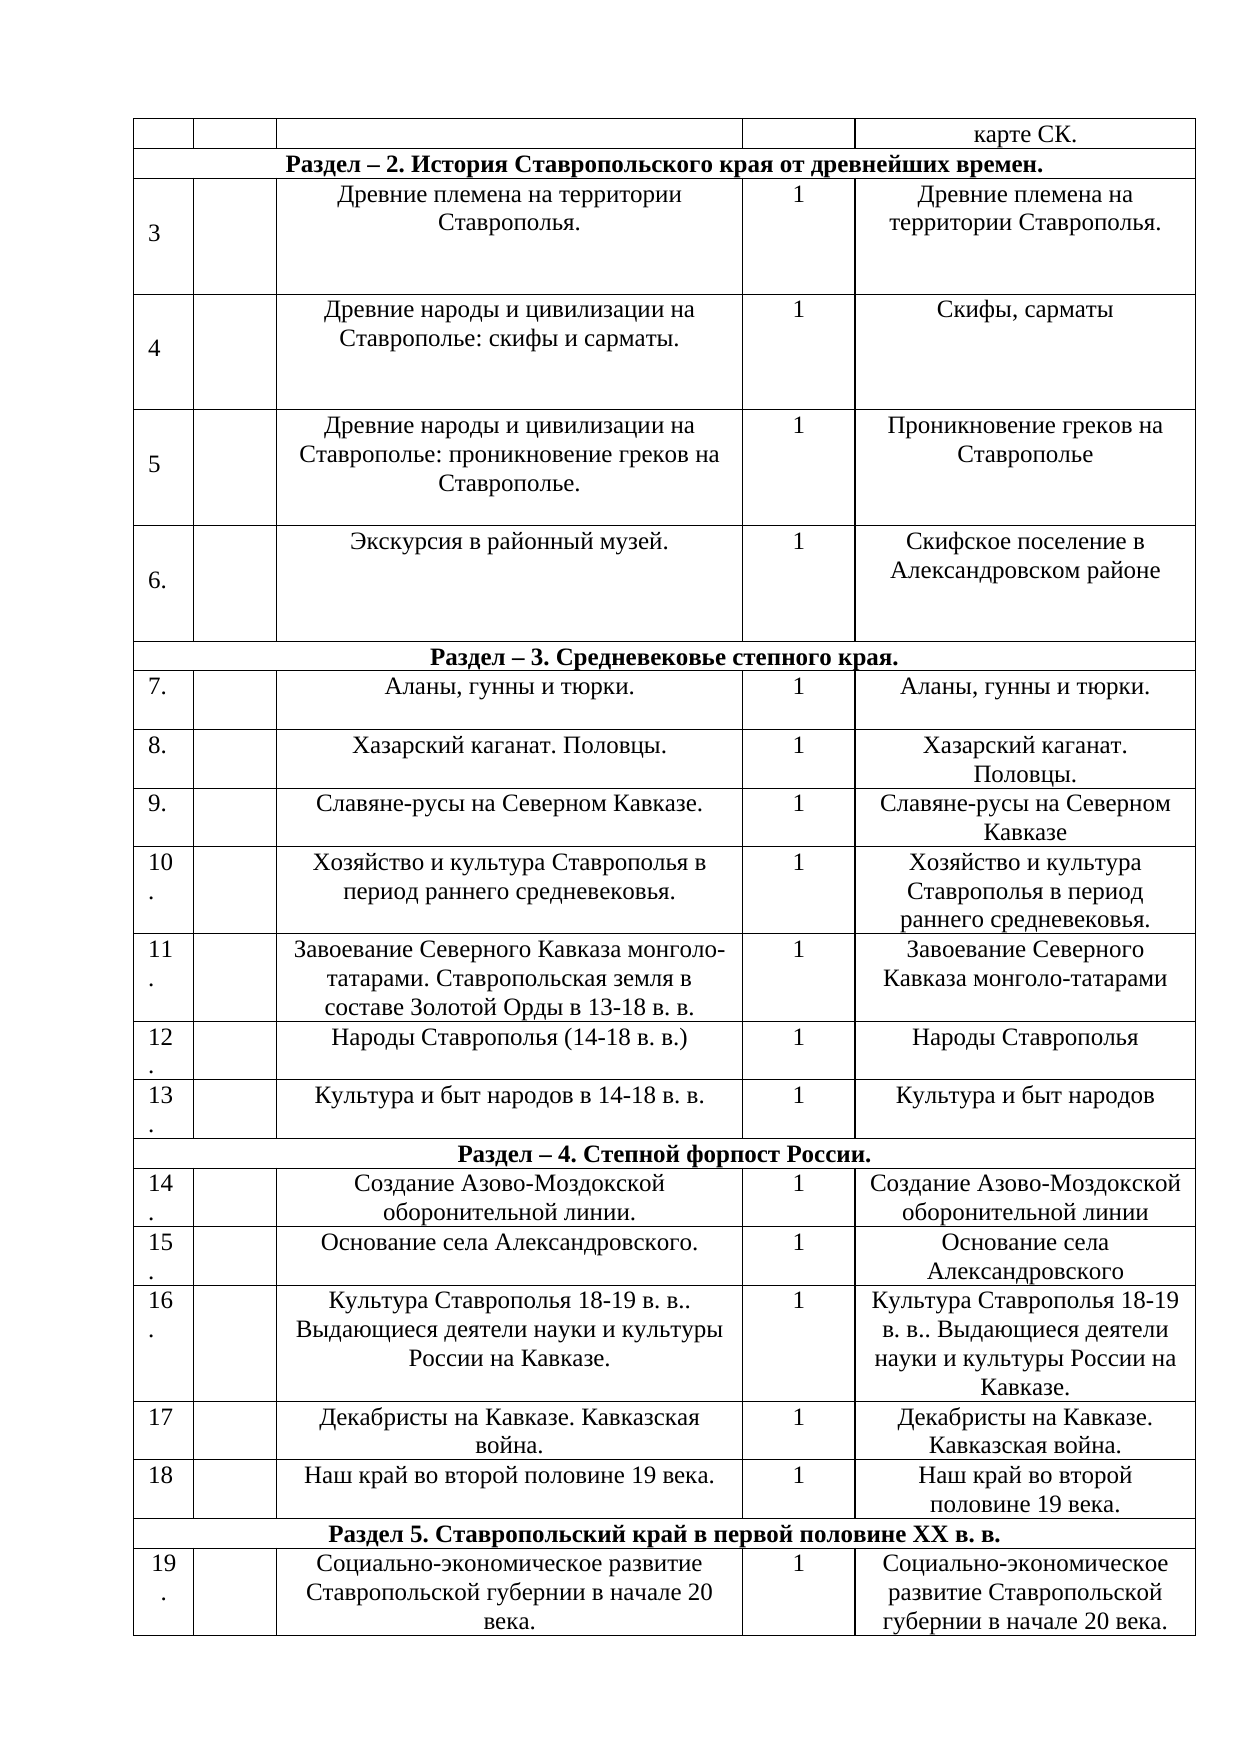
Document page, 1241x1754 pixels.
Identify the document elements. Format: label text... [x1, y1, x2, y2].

table_cell 1 [743, 847, 854, 933]
table_cell 18 [134, 1460, 193, 1518]
table_cell Завоевание Северного Кавказа монголо-татарами [856, 934, 1195, 1021]
table_cell Хазарский каганат. Половцы. [277, 730, 742, 787]
table_cell 1 [743, 179, 854, 293]
table_cell 1 [743, 1227, 854, 1284]
table_cell 1 [743, 1402, 854, 1459]
table_cell Основание села Александровского [856, 1227, 1195, 1284]
table_cell Раздел – 3. Средневековье степного края. [134, 642, 1195, 670]
table_cell 16. [134, 1286, 193, 1401]
table_cell [194, 789, 276, 846]
table_cell Народы Ставрополья [856, 1022, 1195, 1079]
table_cell 1 [743, 671, 854, 729]
table_cell Наш край во второй половине 19 века. [277, 1460, 742, 1518]
table_cell Древние племена на территории Ставрополья. [856, 179, 1195, 293]
table_cell [194, 410, 276, 525]
table_cell 8. [134, 730, 193, 787]
table_cell Раздел 5. Ставропольский край в первой половине XX в. в. [134, 1519, 1195, 1547]
table_cell Древние племена на территории Ставрополья. [277, 179, 742, 293]
table_cell 1 [743, 410, 854, 525]
table_cell Основание села Александровского. [277, 1227, 742, 1284]
table_cell 2 [134, 119, 193, 148]
table_cell Народы Ставрополья (14-18 в. в.) [277, 1022, 742, 1079]
table_cell 1 [743, 1080, 854, 1138]
table_cell Хозяйство и культура Ставрополья в период раннего средневековья. [277, 847, 742, 933]
table_cell Декабристы на Кавказе. Кавказская война. [856, 1402, 1195, 1459]
table_cell [194, 1549, 276, 1635]
table_cell 1 [743, 1549, 854, 1635]
table_cell [194, 119, 276, 148]
table_cell [194, 1227, 276, 1284]
table_cell [194, 1460, 276, 1518]
table_cell Раздел – 4. Степной форпост России. [134, 1139, 1195, 1167]
table_cell 11. [134, 934, 193, 1021]
table_cell Хазарский каганат. Половцы. [856, 730, 1195, 787]
table_cell 7. [134, 671, 193, 729]
table_cell Аланы, гунны и тюрки. [277, 671, 742, 729]
table_cell Социально-экономическое развитие Ставропольской губернии в начале 20 века. [277, 1549, 742, 1635]
table_cell Культура Ставрополья 18-19 в. в.. Выдающиеся деятели науки и культуры России на Кавказе. [856, 1286, 1195, 1401]
table_cell 1 [743, 1460, 854, 1518]
table_cell 1 [743, 934, 854, 1021]
table_cell 1 [743, 730, 854, 787]
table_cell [856, 119, 1195, 148]
table_cell 1 [743, 119, 854, 148]
table_cell 1 [743, 526, 854, 641]
table_cell 1 [743, 789, 854, 846]
table_cell 12. [134, 1022, 193, 1079]
table_cell Раздел – 2. История Ставропольского края от древнейших времен. [134, 149, 1195, 178]
table_cell Аланы, гунны и тюрки. [856, 671, 1195, 729]
table_cell 3 [134, 179, 193, 293]
table_cell 1 [743, 1022, 854, 1079]
table_cell [194, 1286, 276, 1401]
table_cell Славяне-русы на Северном Кавказе [856, 789, 1195, 846]
table_cell Культура и быт народов [856, 1080, 1195, 1138]
table_cell [194, 730, 276, 787]
table_cell Экскурсия в районный музей. [277, 526, 742, 641]
table_cell 1 [743, 295, 854, 409]
table_cell Наш край во второй половине 19 века. [856, 1460, 1195, 1518]
table_cell [194, 1080, 276, 1138]
table_cell [194, 179, 276, 293]
table_cell [194, 526, 276, 641]
table_cell 13. [134, 1080, 193, 1138]
table_cell Декабристы на Кавказе. Кавказская война. [277, 1402, 742, 1459]
table_cell Хозяйство и культура Ставрополья в период раннего средневековья. [856, 847, 1195, 933]
table_cell Создание Азово-Моздокской оборонительной линии. [277, 1169, 742, 1226]
table_cell [194, 1169, 276, 1226]
table_cell Создание Азово-Моздокской оборонительной линии [856, 1169, 1195, 1226]
table_cell [194, 1022, 276, 1079]
table_cell Скифы, сарматы [856, 295, 1195, 409]
table_cell [194, 1402, 276, 1459]
table_cell 4 [134, 295, 193, 409]
table_cell 14. [134, 1169, 193, 1226]
table_cell [194, 847, 276, 933]
table_cell 17 [134, 1402, 193, 1459]
table_cell Завоевание Северного Кавказа монголо-татарами. Ставропольская земля в составе Золотой Орды в 13-18 в. в. [277, 934, 742, 1021]
table_cell Скифское поселение в Александровском районе [856, 526, 1195, 641]
table_cell [194, 671, 276, 729]
table_cell Древние народы и цивилизации на Ставрополье: проникновение греков на Ставрополье. [277, 410, 742, 525]
table_cell 1 [743, 1286, 854, 1401]
table_cell 9. [134, 789, 193, 846]
table_cell Культура и быт народов в 14-18 в. в. [277, 1080, 742, 1138]
table_cell [194, 934, 276, 1021]
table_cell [277, 119, 742, 148]
table_cell 6. [134, 526, 193, 641]
table_cell Социально-экономическое развитие Ставропольской губернии в начале 20 века. [856, 1549, 1195, 1635]
table_cell [194, 295, 276, 409]
table_cell 15. [134, 1227, 193, 1284]
table_cell 1 [743, 1169, 854, 1226]
table_cell 5 [134, 410, 193, 525]
table_cell Проникновение греков на Ставрополье [856, 410, 1195, 525]
table_cell Славяне-русы на Северном Кавказе. [277, 789, 742, 846]
table_cell 19. [134, 1549, 193, 1635]
table_cell Культура Ставрополья 18-19 в. в.. Выдающиеся деятели науки и культуры России на Кавказе. [277, 1286, 742, 1401]
table_cell 10. [134, 847, 193, 933]
table_cell Древние народы и цивилизации на Ставрополье: скифы и сарматы. [277, 295, 742, 409]
